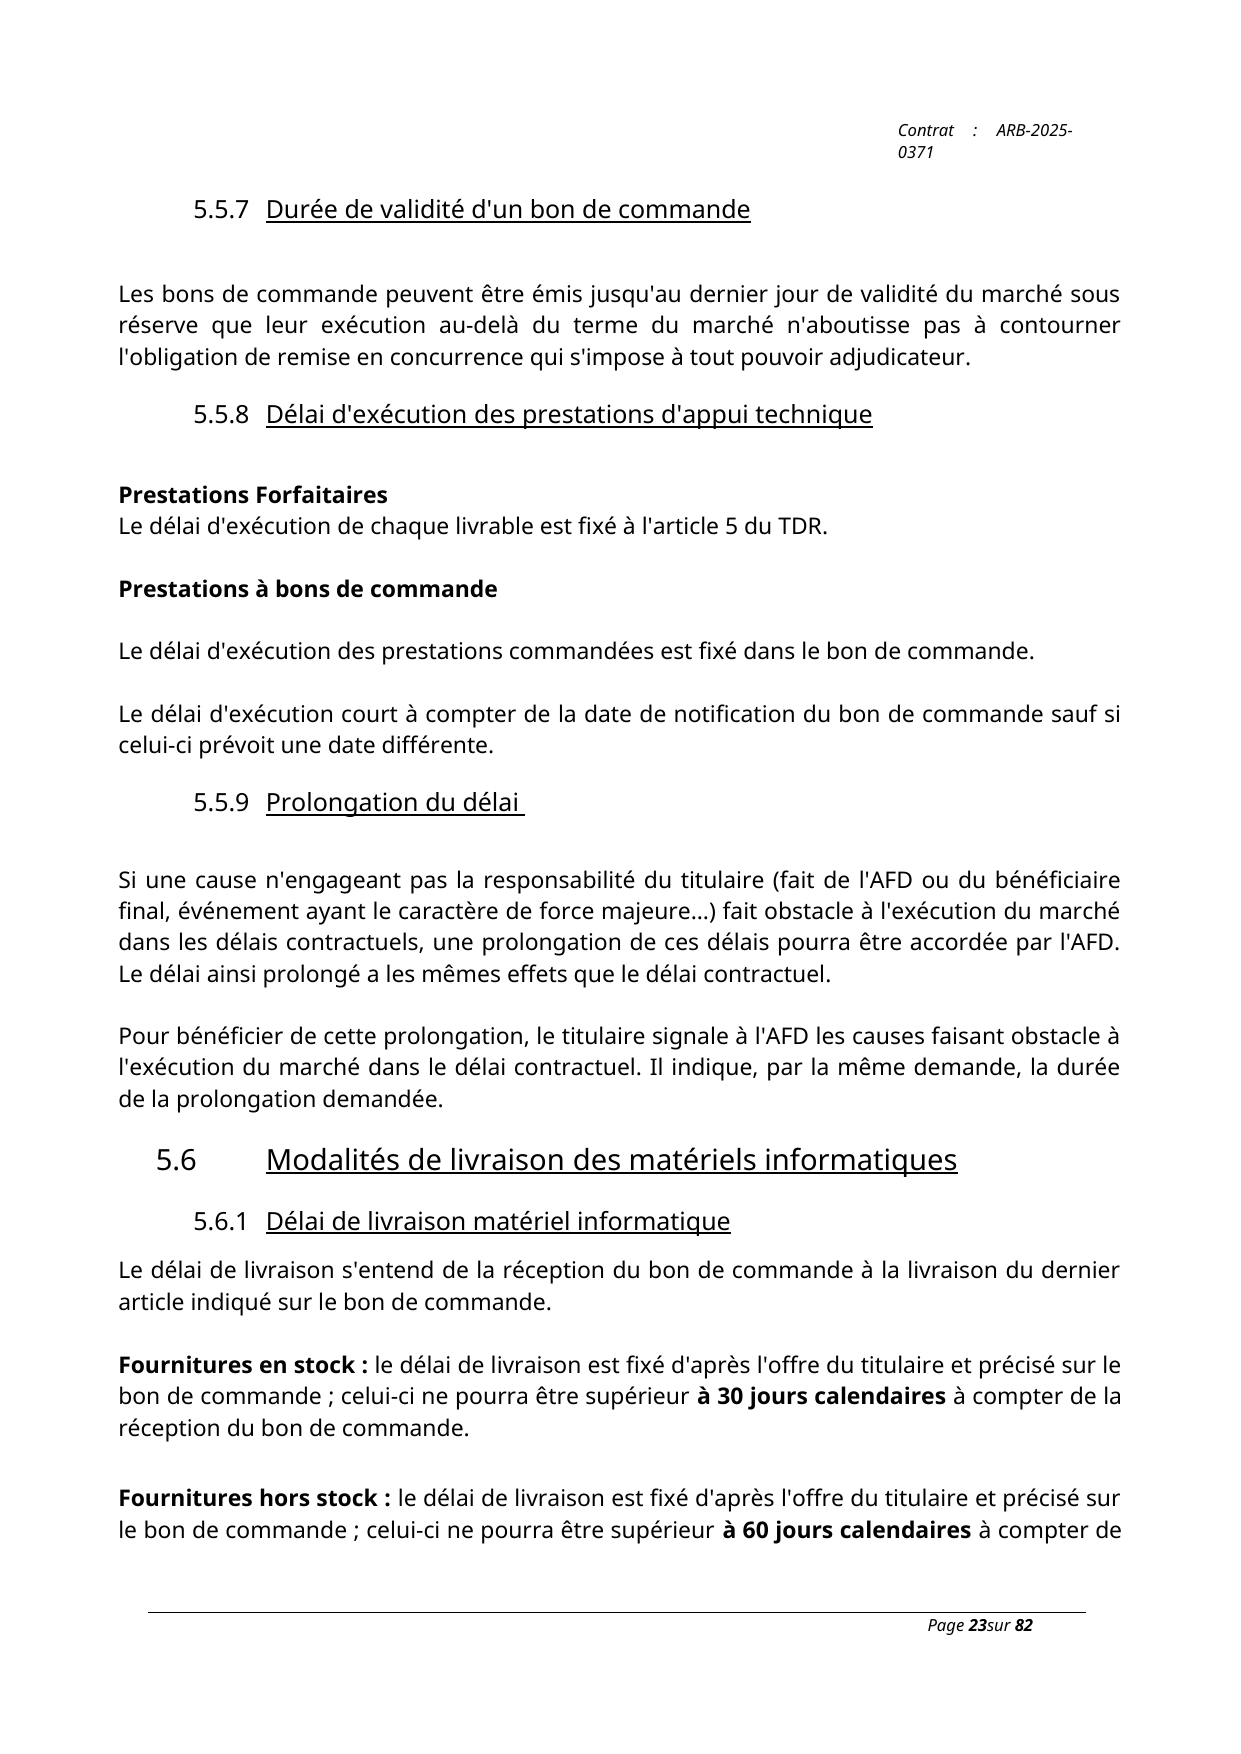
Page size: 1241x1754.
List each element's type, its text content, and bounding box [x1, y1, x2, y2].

text Prestations à bons de commande [118, 573, 1122, 604]
text Le délai de livraison s'entend de la réception du bon de commande à la livraison du dernier article indiqué sur le bon de commande. [118, 1254, 1122, 1317]
text Modalités de livraison des matériels informatiques [156, 1139, 1122, 1178]
text Le délai d'exécution des prestations commandées est fixé dans le bon de commande. [118, 635, 1122, 666]
text Le délai d'exécution court à compter de la date de notification du bon de commande sauf si celui-ci prévoit une date différente. [118, 698, 1122, 760]
text Prolongation du délai [193, 785, 1122, 819]
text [118, 1482, 1122, 1545]
text Durée de validité d'un bon de commande [193, 192, 1122, 226]
text Les bons de commande peuvent être émis jusqu'au dernier jour de validité du marché sous réserve que leur exécution au-delà du terme du marché n'aboutisse pas à contourner l'obligation de remise en concurrence qui s'impose à tout pouvoir adjudicateur. [118, 278, 1122, 372]
text Le délai d'exécution de chaque livrable est fixé à l'article 5 du TDR. [118, 510, 1122, 541]
text Prestations Forfaitaires [118, 479, 1122, 510]
text Si une cause n'engageant pas la responsabilité du titulaire (fait de l'AFD ou du bénéficiaire final, événement ayant le caractère de force majeure…) fait obstacle à l'exécution du marché dans les délais contractuels, une prolongation de ces délais pourra être accordée par l'AFD. Le délai ainsi prolongé a les mêmes effets que le délai contractuel. [118, 864, 1122, 989]
text Délai d'exécution des prestations d'appui technique [193, 397, 1122, 431]
text Fournitures en stock : le délai de livraison est fixé d'après l'offre du titulaire et précisé sur le bon de commande ; celui-ci ne pourra être supérieur à 30 jours calendaires à compter de la réception du bon de commande. [118, 1349, 1122, 1443]
text Pour bénéficier de cette prolongation, le titulaire signale à l'AFD les causes faisant obstacle à l'exécution du marché dans le délai contractuel. Il indique, par la même demande, la durée de la prolongation demandée. [118, 1020, 1122, 1114]
text Délai de livraison matériel informatique [193, 1203, 1122, 1238]
